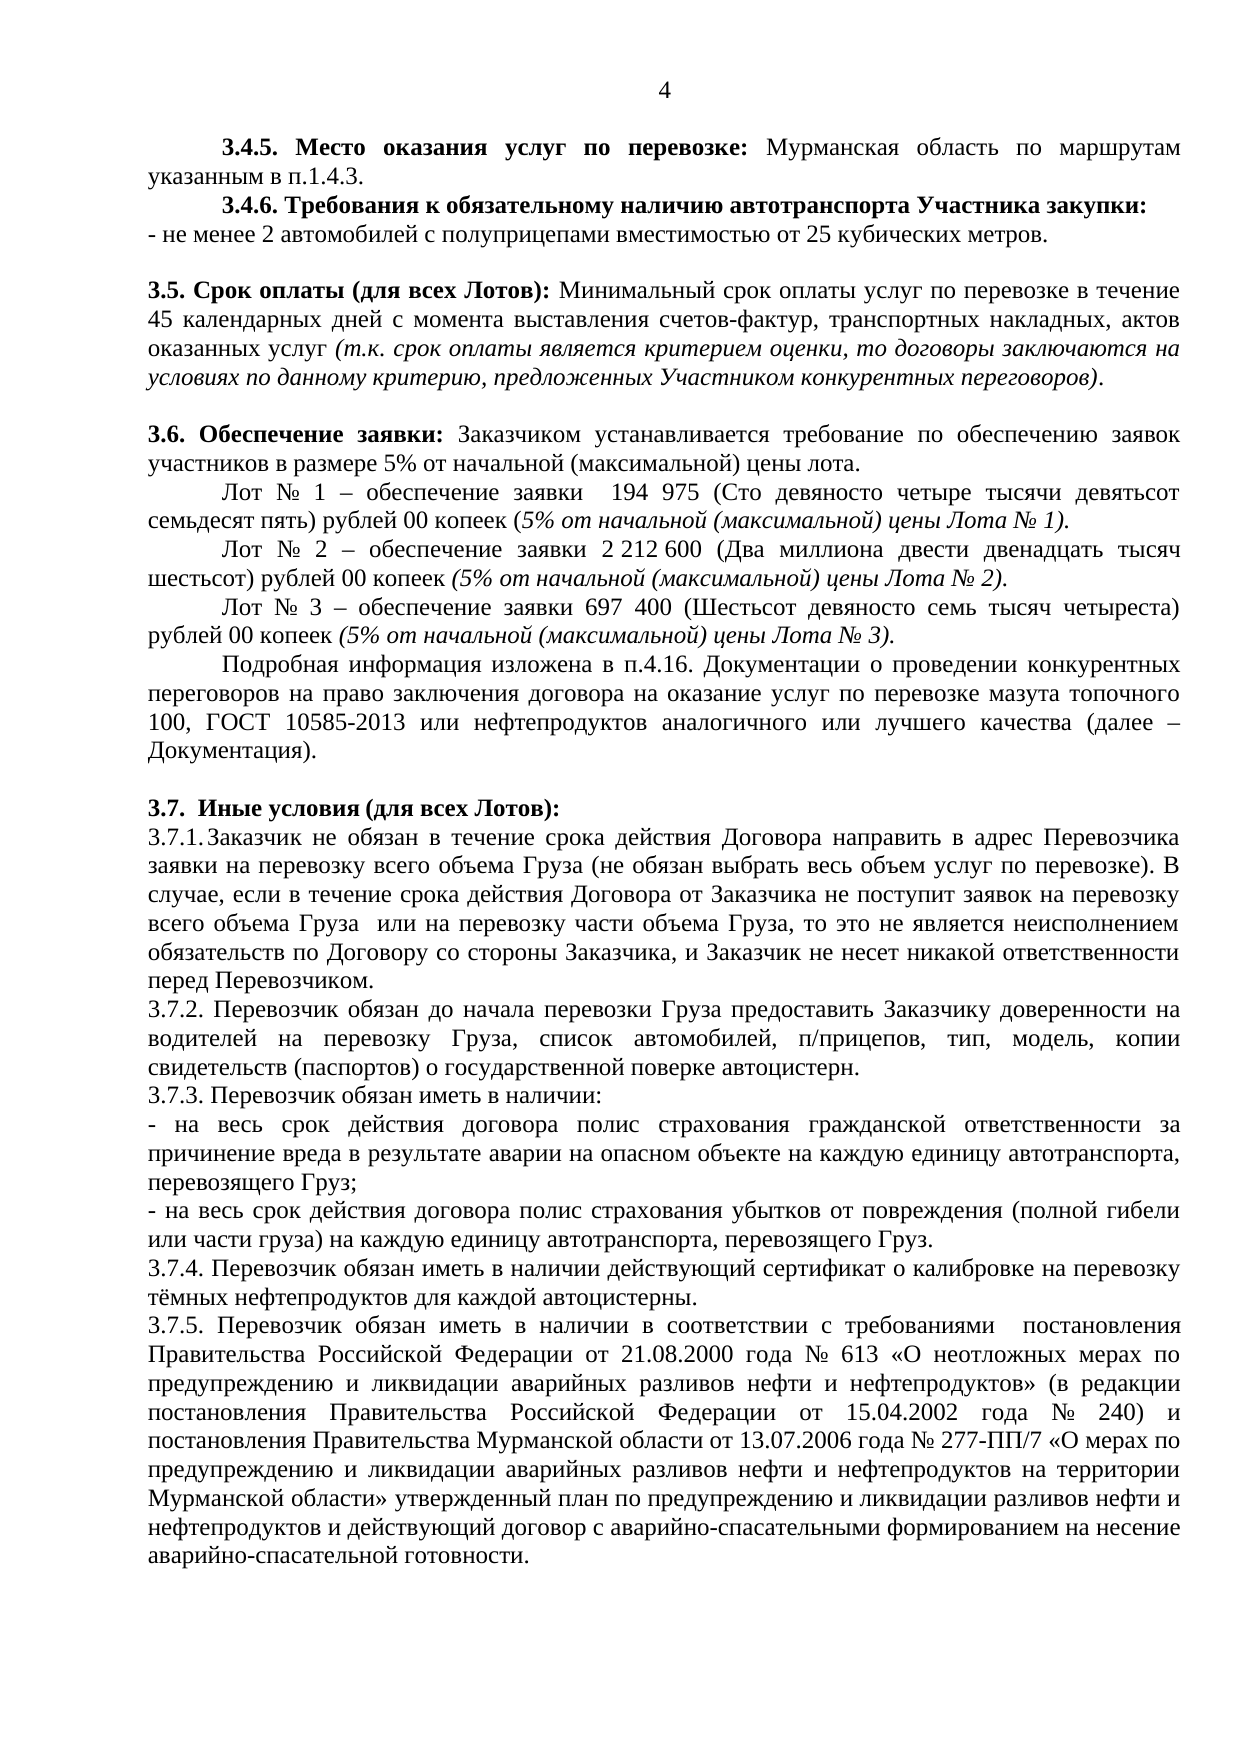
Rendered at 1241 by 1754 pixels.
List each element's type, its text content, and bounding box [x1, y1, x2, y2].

text 3.4.6. Требования к обязательному наличию автотранспорта Участника закупки: [148, 190, 1181, 219]
text 3.7.2. Перевозчик обязан до начала перевозки Груза предоставить Заказчику доверенности на водителей на перевозку Груза, список автомобилей, п/прицепов, тип, модель, копии свидетельств (паспортов) о государственной поверке автоцистерн. [148, 994, 1181, 1081]
text Лот № 3 – обеспечение заявки 697 400 (Шестьсот девяносто семь тысяч четыреста) рублей 00 копеек (5% от начальной (максимальной) цены Лота № 3). [148, 592, 1181, 649]
text 3.7.4. Перевозчик обязан иметь в наличии действующий сертификат о калибровке на перевозку тёмных нефтепродуктов для каждой автоцистерны. [148, 1253, 1181, 1311]
text 3.4.5. Место оказания услуг по перевозке: Мурманская область по маршрутам указанным в п.1.4.3. [148, 132, 1181, 190]
text 3.7.3. Перевозчик обязан иметь в наличии: [148, 1081, 1181, 1109]
text 3.6. Обеспечение заявки: Заказчиком устанавливается требование по обеспечению заявок участников в размере 5% от начальной (максимальной) цены лота. [148, 419, 1181, 477]
text Лот № 1 – обеспечение заявки 194 975 (Сто девяносто четыре тысячи девятьсот семьдесят пять) рублей 00 копеек (5% от начальной (максимальной) цены Лота № 1). [148, 477, 1181, 534]
text - на весь срок действия договора полис страхования гражданской ответственности за причинение вреда в результате аварии на опасном объекте на каждую единицу автотранспорта, перевозящего Груз; [148, 1109, 1181, 1196]
text 3.7.1. Заказчик не обязан в течение срока действия Договора направить в адрес Перевозчика заявки на перевозку всего объема Груза (не обязан выбрать весь объем услуг по перевозке). В случае, если в течение срока действия Договора от Заказчика не поступит заявок на перевозку всего объема Груза или на перевозку части объема Груза, то это не является неисполнением обязательств по Договору со стороны Заказчика, и Заказчик не несет никакой ответственности перед Перевозчиком. [148, 822, 1181, 994]
text Подробная информация изложена в п.4.16. Документации о проведении конкурентных переговоров на право заключения договора на оказание услуг по перевозке мазута топочного 100, ГОСТ 10585-2013 или нефтепродуктов аналогичного или лучшего качества (далее – Документация). [148, 649, 1181, 764]
text 3.7.5. Перевозчик обязан иметь в наличии в соответствии с требованиями постановления Правительства Российской Федерации от 21.08.2000 года № 613 «О неотложных мерах по предупреждению и ликвидации аварийных разливов нефти и нефтепродуктов» (в редакции постановления Правительства Российской Федерации от 15.04.2002 года № 240) и постановления Правительства Мурманской области от 13.07.2006 года № 277-ПП/7 «О мерах по предупреждению и ликвидации аварийных разливов нефти и нефтепродуктов на территории Мурманской области» утвержденный план по предупреждению и ликвидации разливов нефти и нефтепродуктов и действующий договор с аварийно-спасательными формированием на несение аварийно-спасательной готовности. [148, 1311, 1181, 1569]
text 3.7. Иные условия (для всех Лотов): [148, 793, 1181, 822]
text Лот № 2 – обеспечение заявки 2 212 600 (Два миллиона двести двенадцать тысяч шестьсот) рублей 00 копеек (5% от начальной (максимальной) цены Лота № 2). [148, 534, 1181, 592]
text - на весь срок действия договора полис страхования убытков от повреждения (полной гибели или части груза) на каждую единицу автотранспорта, перевозящего Груз. [148, 1196, 1181, 1253]
text 3.5. Срок оплаты (для всех Лотов): Минимальный срок оплаты услуг по перевозке в течение 45 календарных дней с момента выставления счетов-фактур, транспортных накладных, актов оказанных услуг (т.к. срок оплаты является критерием оценки, то договоры заключаются на условиях по данному критерию, предложенных Участником конкурентных переговоров). [148, 276, 1181, 391]
text - не менее 2 автомобилей с полуприцепами вместимостью от 25 кубических метров. [148, 219, 1181, 247]
